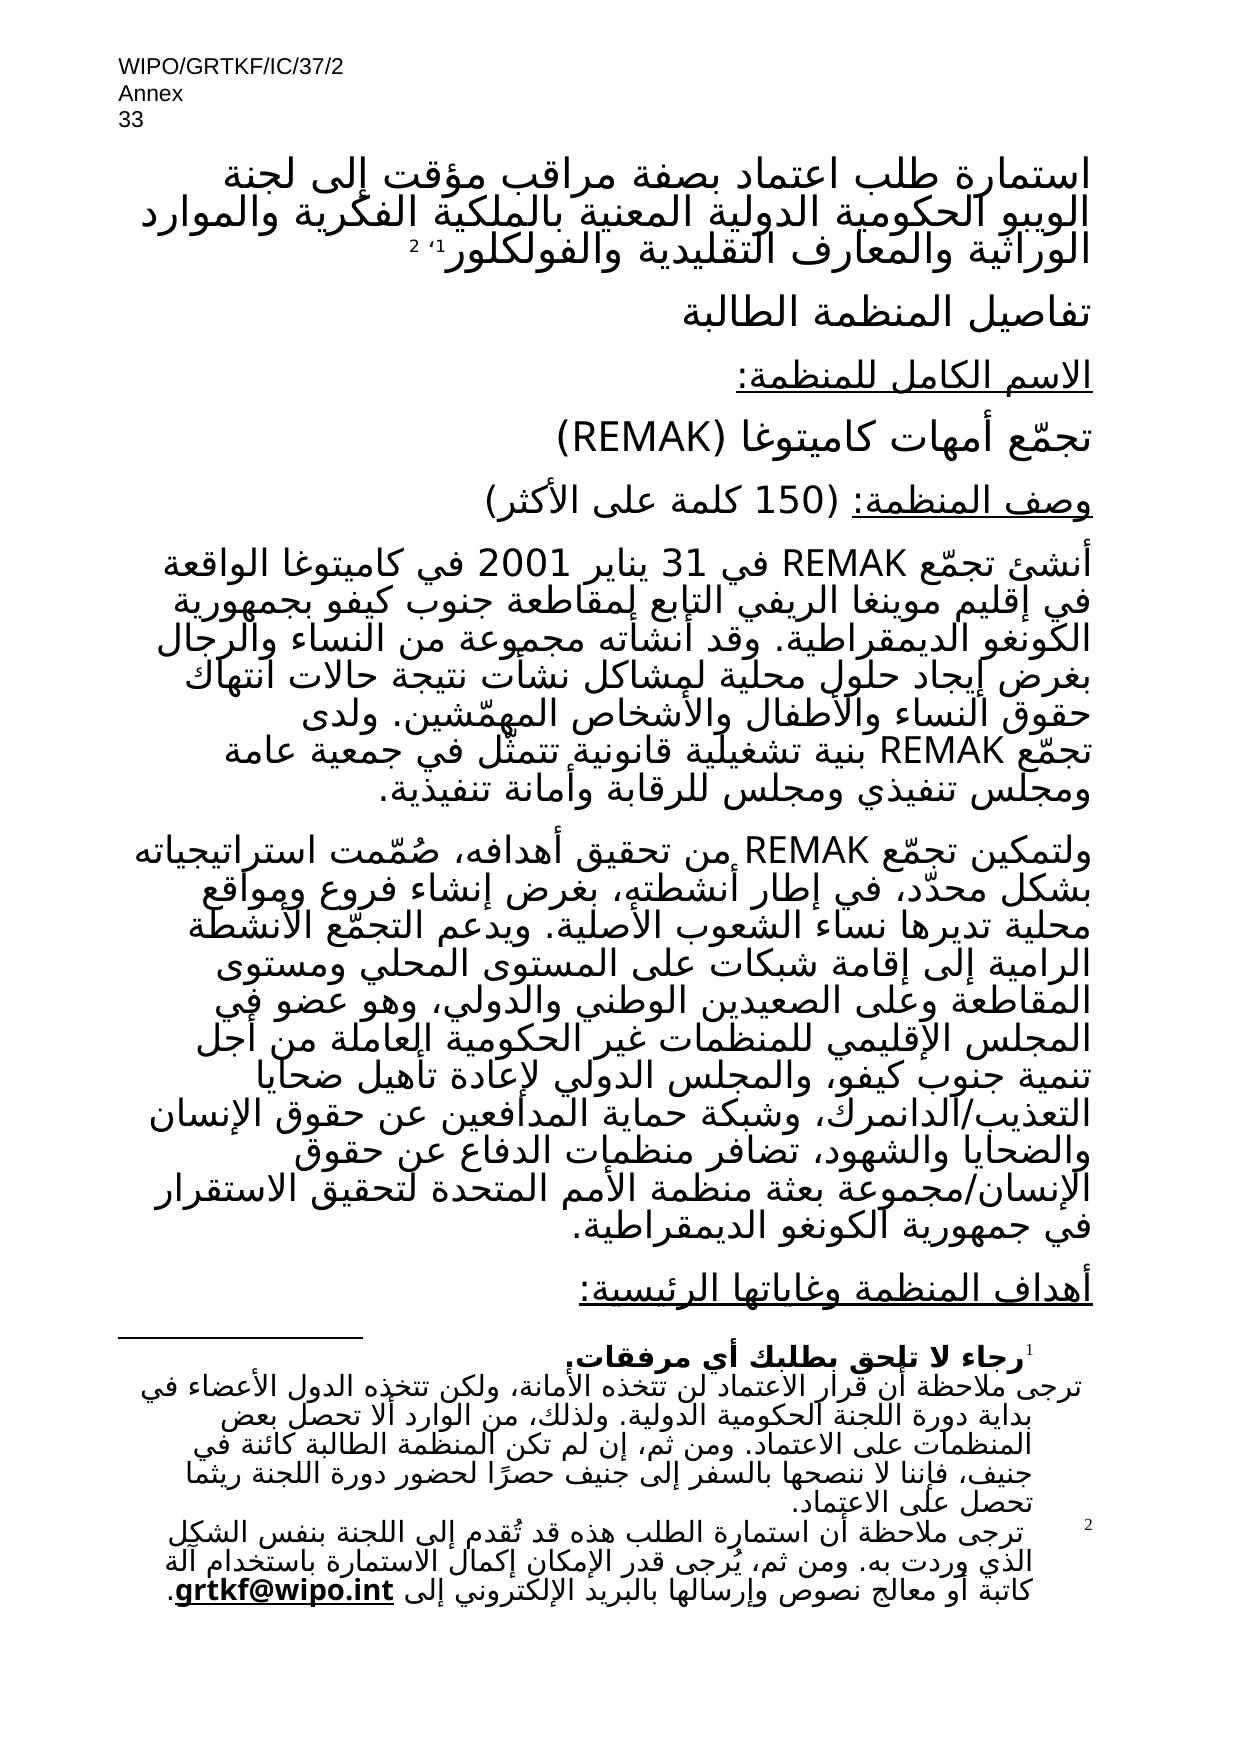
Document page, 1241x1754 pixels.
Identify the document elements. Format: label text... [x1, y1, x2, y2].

text تفاصيل المنظمة الطالبة [118, 296, 1092, 333]
text أنشئ تجمّع REMAK في 31 يناير 2001 في كاميتوغا الواقعة في إقليم موينغا الريفي التابع لمقاطعة جنوب كيفو بجمهورية الكونغو الديمقراطية. وقد أنشأته مجموعة من النساء والرجال بغرض إيجاد حلول محلية لمشاكل نشأت نتيجة حالات انتهاك حقوق النساء والأطفال والأشخاص المهمّشين. ولدى تجمّع REMAK بنية تشغيلية قانونية تتمثّل في جمعية عامة ومجلس تنفيذي ومجلس للرقابة وأمانة تنفيذية. [118, 546, 1092, 808]
text الاسم الكامل للمنظمة: [118, 358, 1092, 396]
text تجمّع أمهات كاميتوغا (REMAK) [118, 421, 946, 458]
text ولتمكين تجمّع REMAK من تحقيق أهدافه، صُمّمت استراتيجياته بشكل محدّد، في إطار أنشطته، بغرض إنشاء فروع ومواقع محلية تديرها نساء الشعوب الأصلية. ويدعم التجمّع الأنشطة الرامية إلى إقامة شبكات على المستوى المحلي ومستوى المقاطعة وعلى الصعيدين الوطني والدولي، وهو عضو في المجلس الإقليمي للمنظمات غير الحكومية العاملة من أجل تنمية جنوب كيفو، والمجلس الدولي لإعادة تأهيل ضحايا التعذيب/الدانمرك، وشبكة حماية المدافعين عن حقوق الإنسان والضحايا والشهود، تضافر منظمات الدفاع عن حقوق الإنسان/مجموعة بعثة منظمة الأمم المتحدة لتحقيق الاستقرار في جمهورية الكونغو الديمقراطية. [118, 833, 1092, 1246]
text وصف المنظمة: (150 كلمة على الأكثر) [118, 483, 547, 521]
text أهداف المنظمة وغاياتها الرئيسية: [118, 1271, 1092, 1308]
text استمارة طلب اعتماد بصفة مراقب مؤقت إلى لجنة الويبو الحكومية الدولية المعنية بالملكية الفكرية والموارد الوراثية والمعارف التقليدية والفولكلور، [118, 158, 1092, 271]
text وصف المنظمة: (150 كلمة على الأكثر) [505, 483, 1092, 521]
text تجمّع أمهات كاميتوغا (REMAK) [936, 421, 1092, 458]
